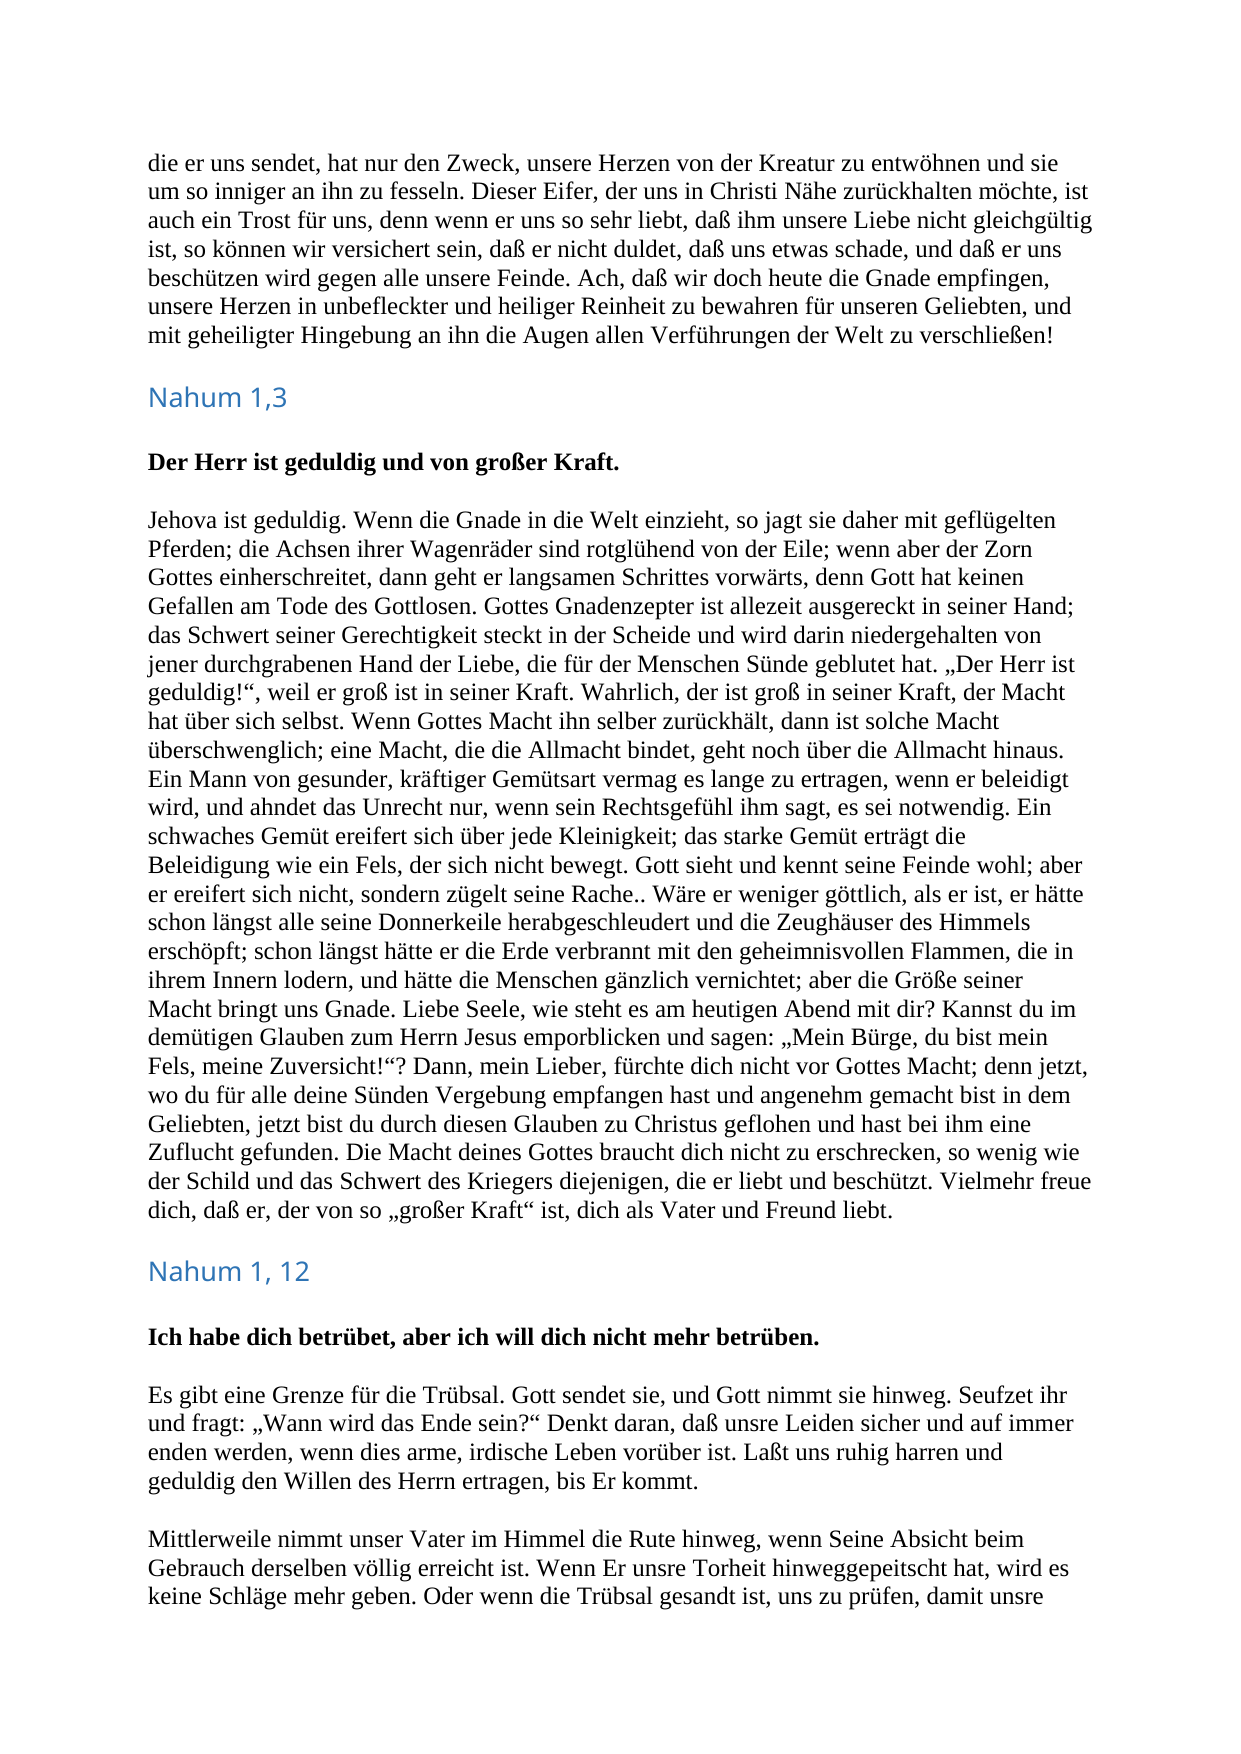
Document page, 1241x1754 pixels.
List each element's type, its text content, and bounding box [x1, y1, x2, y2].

text Ich habe dich betrübet, aber ich will dich nicht mehr betrüben. [148, 1322, 1093, 1351]
subtitle Nahum 1, 12 [148, 1253, 1093, 1290]
text Es gibt eine Grenze für die Trübsal. Gott sendet sie, und Gott nimmt sie hinweg. Seufzet ihr und fragt: „Wann wird das Ende sein?“ Denkt daran, daß unsre Leiden sicher und auf immer enden werden, wenn dies arme, irdische Leben vorüber ist. Laßt uns ruhig harren und geduldig den Willen des Herrn ertragen, bis Er kommt. [148, 1380, 1093, 1495]
text Jehova ist geduldig. Wenn die Gnade in die Welt einzieht, so jagt sie daher mit geflügelten Pferden; die Achsen ihrer Wagenräder sind rotglühend von der Eile; wenn aber der Zorn Gottes einherschreitet, dann geht er langsamen Schrittes vorwärts, denn Gott hat keinen Gefallen am Tode des Gottlosen. Gottes Gnadenzepter ist allezeit ausgereckt in seiner Hand; das Schwert seiner Gerechtigkeit steckt in der Scheide und wird darin niedergehalten von jener durchgrabenen Hand der Liebe, die für der Menschen Sünde geblutet hat. „Der Herr ist geduldig!“, weil er groß ist in seiner Kraft. Wahrlich, der ist groß in seiner Kraft, der Macht hat über sich selbst. Wenn Gottes Macht ihn selber zurückhält, dann ist solche Macht überschwenglich; eine Macht, die die Allmacht bindet, geht noch über die Allmacht hinaus. Ein Mann von gesunder, kräftiger Gemütsart vermag es lange zu ertragen, wenn er beleidigt wird, und ahndet das Unrecht nur, wenn sein Rechtsgefühl ihm sagt, es sei notwendig. Ein schwaches Gemüt ereifert sich über jede Kleinigkeit; das starke Gemüt erträgt die Beleidigung wie ein Fels, der sich nicht bewegt. Gott sieht und kennt seine Feinde wohl; aber er ereifert sich nicht, sondern zügelt seine Rache.. Wäre er weniger göttlich, als er ist, er hätte schon längst alle seine Donnerkeile herabgeschleudert und die Zeughäuser des Himmels erschöpft; schon längst hätte er die Erde verbrannt mit den geheimnisvollen Flammen, die in ihrem Innern lodern, und hätte die Menschen gänzlich vernichtet; aber die Größe seiner Macht bringt uns Gnade. Liebe Seele, wie steht es am heutigen Abend mit dir? Kannst du im demütigen Glauben zum Herrn Jesus emporblicken und sagen: „Mein Bürge, du bist mein Fels, meine Zuversicht!“? Dann, mein Lieber, fürchte dich nicht vor Gottes Macht; denn jetzt, wo du für alle deine Sünden Vergebung empfangen hast und angenehm gemacht bist in dem Geliebten, jetzt bist du durch diesen Glauben zu Christus geflohen und hast bei ihm eine Zuflucht gefunden. Die Macht deines Gottes braucht dich nicht zu erschrecken, so wenig wie der Schild und das Schwert des Kriegers diejenigen, die er liebt und beschützt. Vielmehr freue dich, daß er, der von so „großer Kraft“ ist, dich als Vater und Freund liebt. [148, 505, 1093, 1224]
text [148, 148, 1093, 349]
text Der Herr ist geduldig und von großer Kraft. [148, 447, 1093, 476]
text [148, 1524, 1093, 1610]
subtitle Nahum 1,3 [148, 378, 1093, 415]
